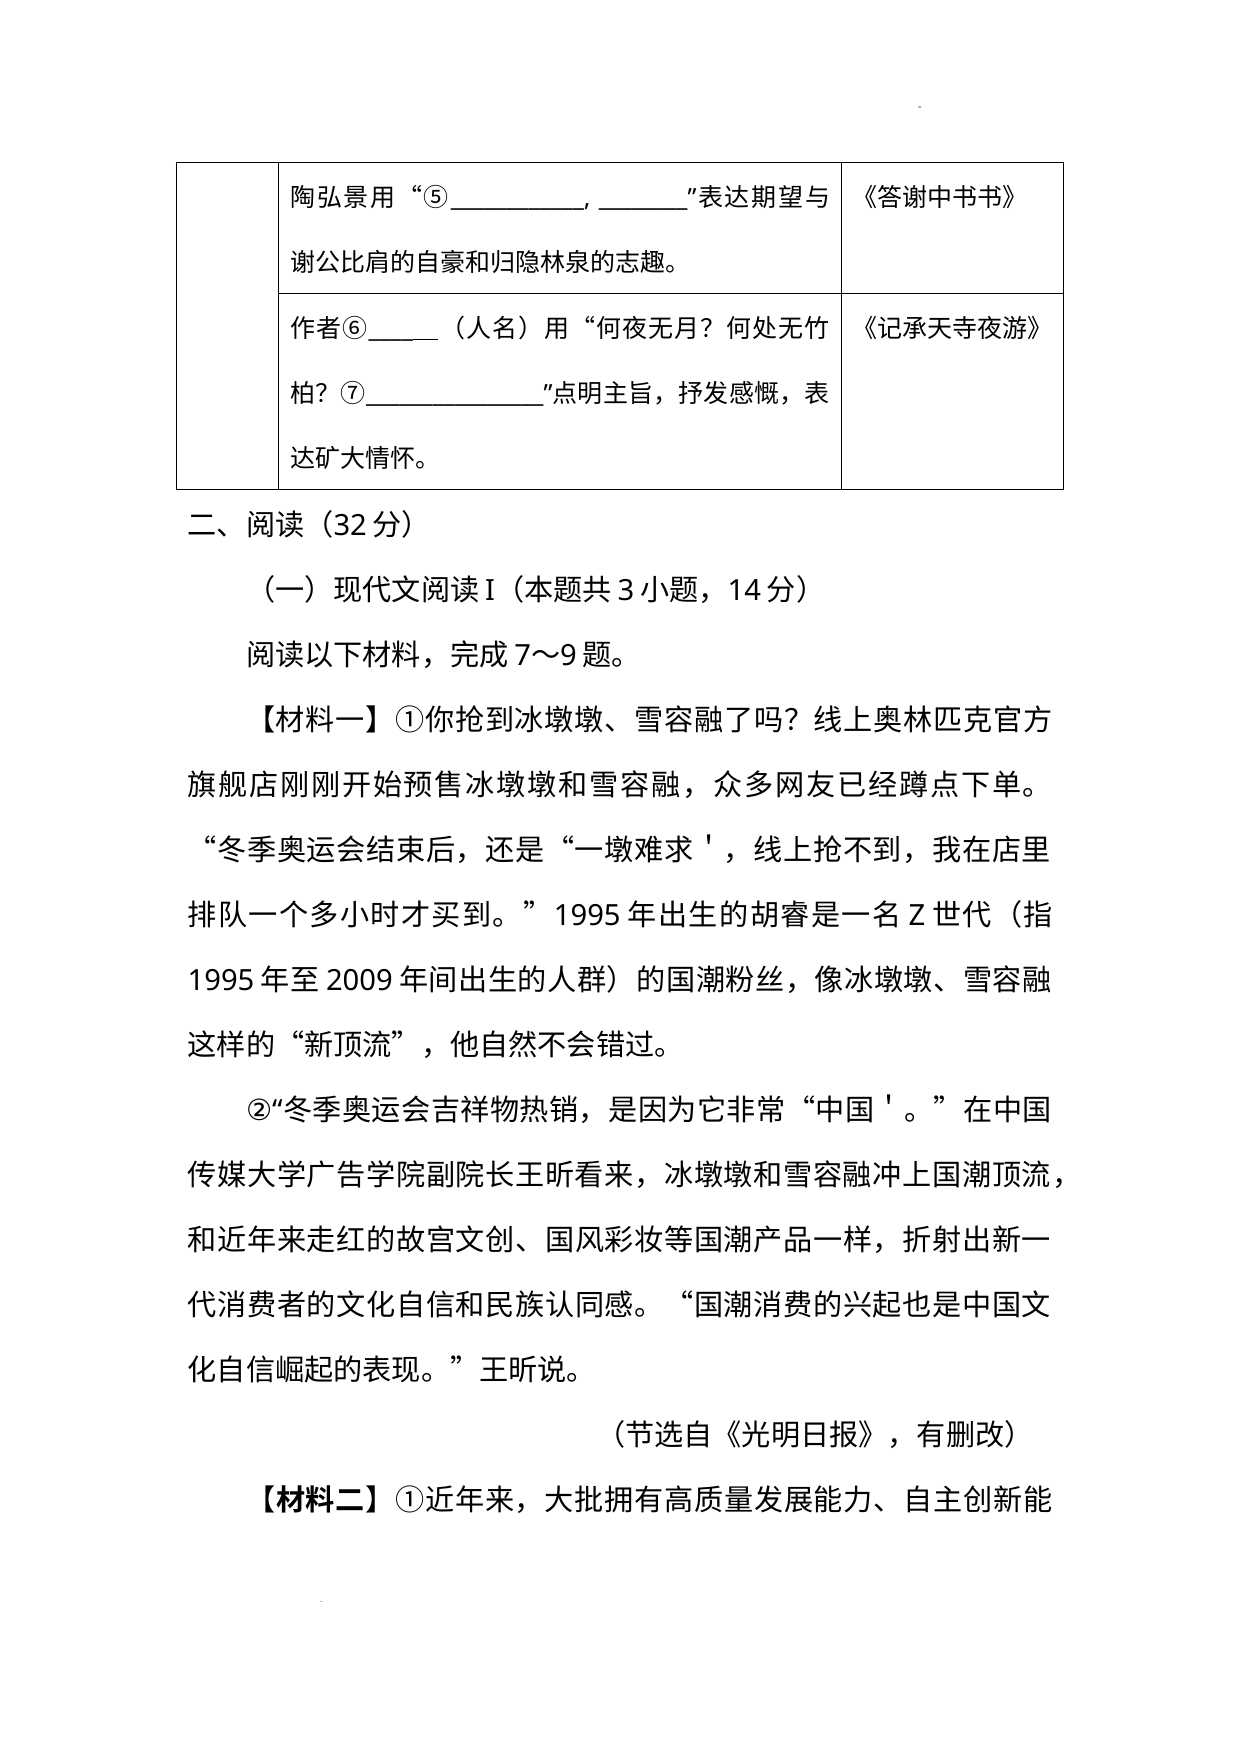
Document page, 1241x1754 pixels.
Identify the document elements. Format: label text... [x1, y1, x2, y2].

text （节选自《光明日报》，有删改） [187, 1400, 1053, 1465]
text 阅读以下材料，完成7～9题。 [187, 620, 1053, 685]
text 【材料一】①你抢到冰墩墩、雪容融了吗？线上奥林匹克官方旗舰店刚刚开始预售冰墩墩和雪容融，众多网友已经蹲点下单。“冬季奥运会结束后，还是“一墩难求＇，线上抢不到，我在店里排队一个多小时才买到。”1995年出生的胡睿是一名Z世代（指1995年至2009年间出生的人群）的国潮粉丝，像冰墩墩、雪容融这样的“新顶流”，他自然不会错过。 [187, 685, 1053, 1075]
table_cell 作者⑥____＿（人名）用“何夜无月？何处无竹柏？⑦________________”点明主旨，抒发感慨，表达矿大情怀。 [279, 294, 841, 489]
table_cell 《答谢中书书》 [842, 163, 1063, 293]
table_cell 《记承天寺夜游》 [842, 294, 1063, 489]
text 二、阅读（32分） [187, 490, 1053, 555]
table_cell 陶弘景用“⑤____________, ________”表达期望与谢公比肩的自豪和归隐林泉的志趣。 [279, 163, 841, 293]
text （一）现代文阅读I（本题共3小题，14分） [187, 555, 1053, 620]
text ②“冬季奥运会吉祥物热销，是因为它非常“中国＇。”在中国传媒大学广告学院副院长王昕看来，冰墩墩和雪容融冲上国潮顶流，和近年来走红的故宫文创、国风彩妆等国潮产品一样，折射出新一代消费者的文化自信和民族认同感。“国潮消费的兴起也是中国文化自信崛起的表现。”王昕说。 [187, 1075, 1053, 1400]
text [187, 1465, 1053, 1530]
